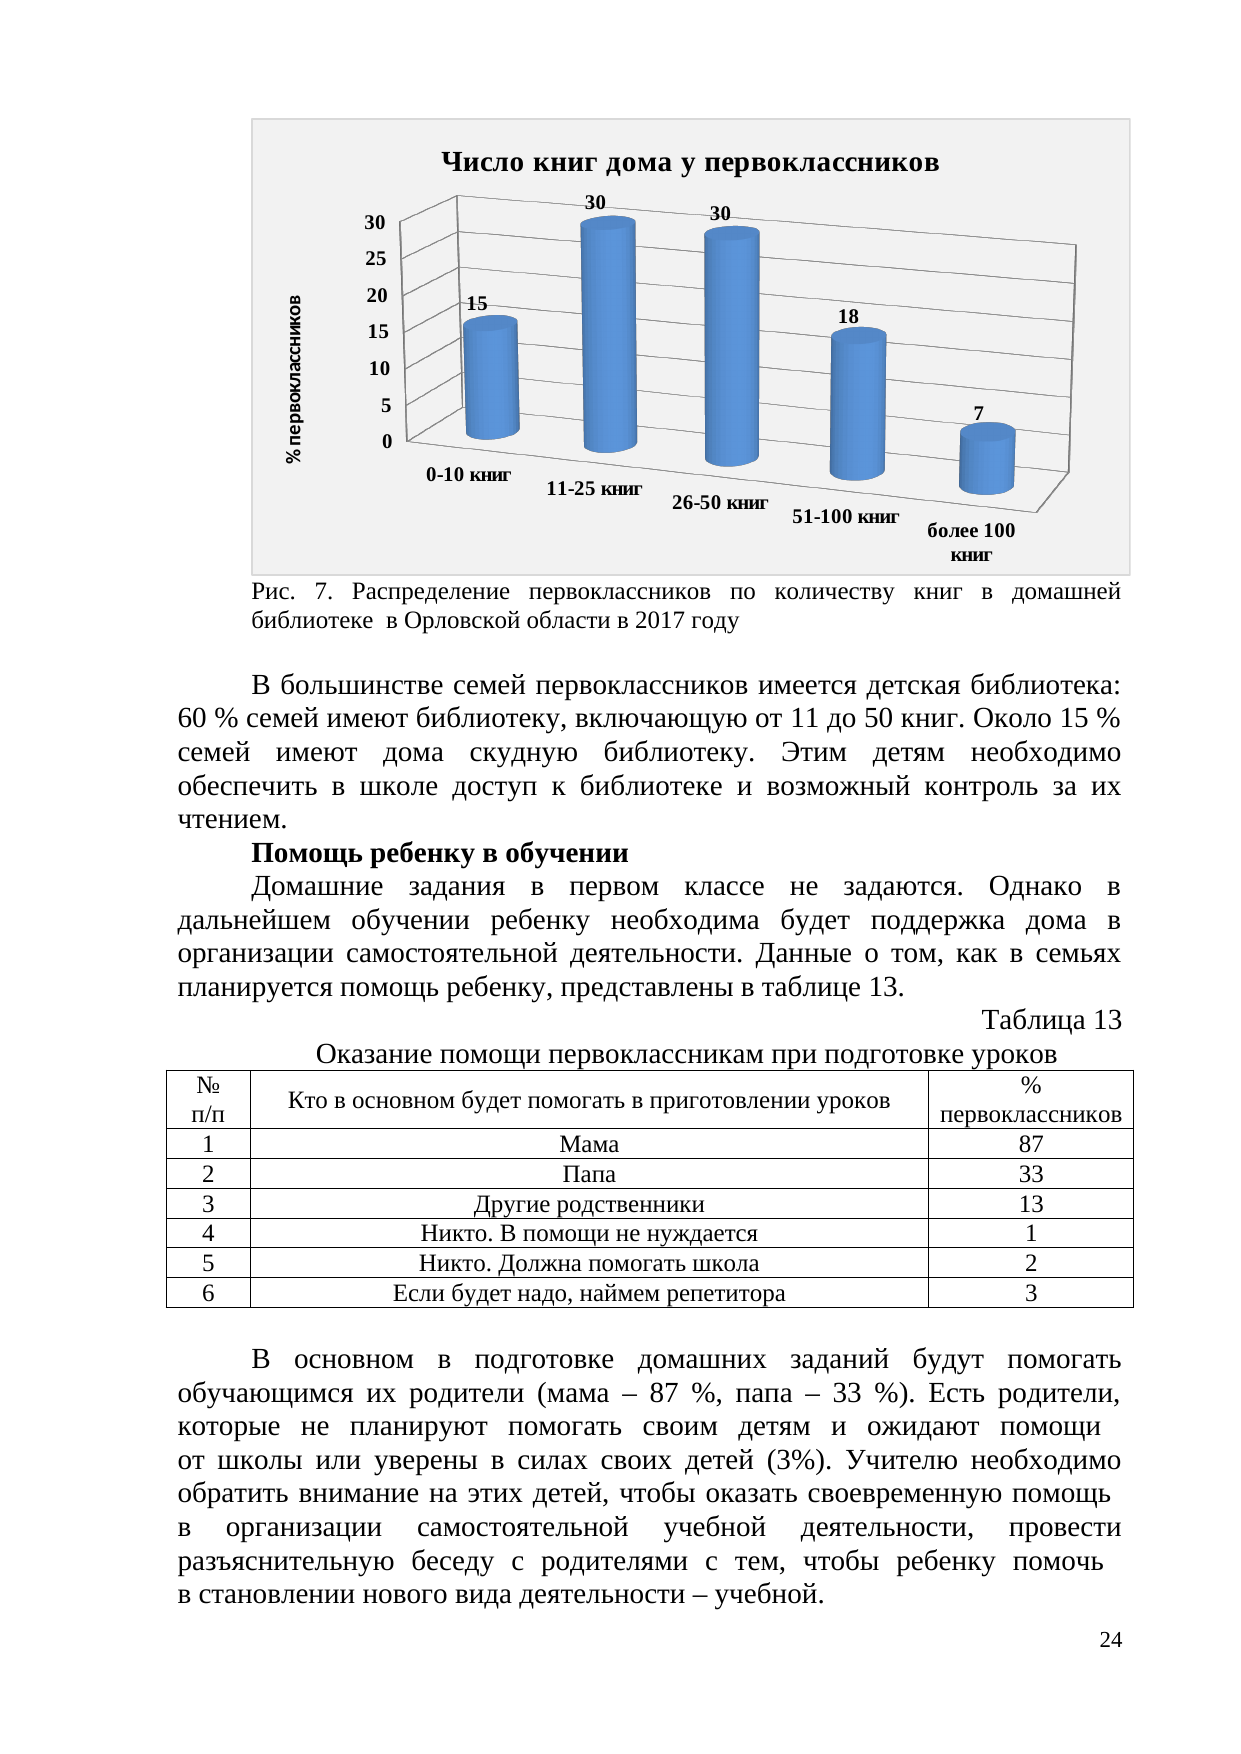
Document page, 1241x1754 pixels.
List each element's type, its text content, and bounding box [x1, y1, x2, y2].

text Рис. 7. Распределение первоклассников по количеству книг в домашней библиотеке в Орловской области в 2017 году [251, 576, 1122, 633]
table_cell 3 [929, 1278, 1133, 1307]
table_header Кто в основном будет помогать в приготовлении уроков [251, 1071, 928, 1128]
table_cell 13 [929, 1189, 1133, 1217]
text Оказание помощи первоклассникам при подготовке уроков [177, 1036, 1122, 1069]
table_cell 33 [929, 1159, 1133, 1188]
table_cell 1 [167, 1129, 250, 1158]
text Таблица 13 [177, 1002, 1122, 1036]
text В большинстве семей первоклассников имеется детская библиотека: 60 % семей имеют библиотеку, включающую от 11 до 50 книг. Около 15 % семей имеют дома скудную библиотеку. Этим детям необходимо обеспечить в школе доступ к библиотеке и возможный контроль за их чтением. [177, 667, 1122, 835]
table_cell 2 [167, 1159, 250, 1188]
table_cell Если будет надо, наймем репетитора [251, 1278, 928, 1307]
table_cell 1 [929, 1219, 1133, 1247]
table_cell Никто. Должна помогать школа [251, 1248, 928, 1277]
table_cell Никто. В помощи не нуждается [251, 1219, 928, 1247]
text Домашние задания в первом классе не задаются. Однако в дальнейшем обучении ребенку необходима будет поддержка дома в организации самостоятельной деятельности. Данные о том, как в семьях планируется помощь ребенку, представлены в таблице 13. [177, 868, 1122, 1002]
text Помощь ребенку в обучении [177, 835, 1122, 868]
table_cell 5 [167, 1248, 250, 1277]
table_cell 6 [167, 1278, 250, 1307]
text В основном в подготовке домашних заданий будут помогать обучающимся их родители (мама – 87 %, папа – 33 %). Есть родители, которые не планируют помогать своим детям и ожидают помощи от школы или уверены в силах своих детей (3%). Учителю необходимо обратить внимание на этих детей, чтобы оказать своевременную помощь в организации самостоятельной учебной деятельности, провести разъяснительную беседу с родителями с тем, чтобы ребенку помочь в становлении нового вида деятельности – учебной. [177, 1341, 1122, 1610]
table_cell 2 [929, 1248, 1133, 1277]
table_cell 3 [167, 1189, 250, 1217]
table_cell Другие родственники [251, 1189, 928, 1217]
table_cell 4 [167, 1219, 250, 1247]
table_header % первоклассников [929, 1071, 1133, 1128]
table_cell Папа [251, 1159, 928, 1188]
table_cell Мама [251, 1129, 928, 1158]
table_cell 87 [929, 1129, 1133, 1158]
table_header № п/п [167, 1071, 250, 1128]
